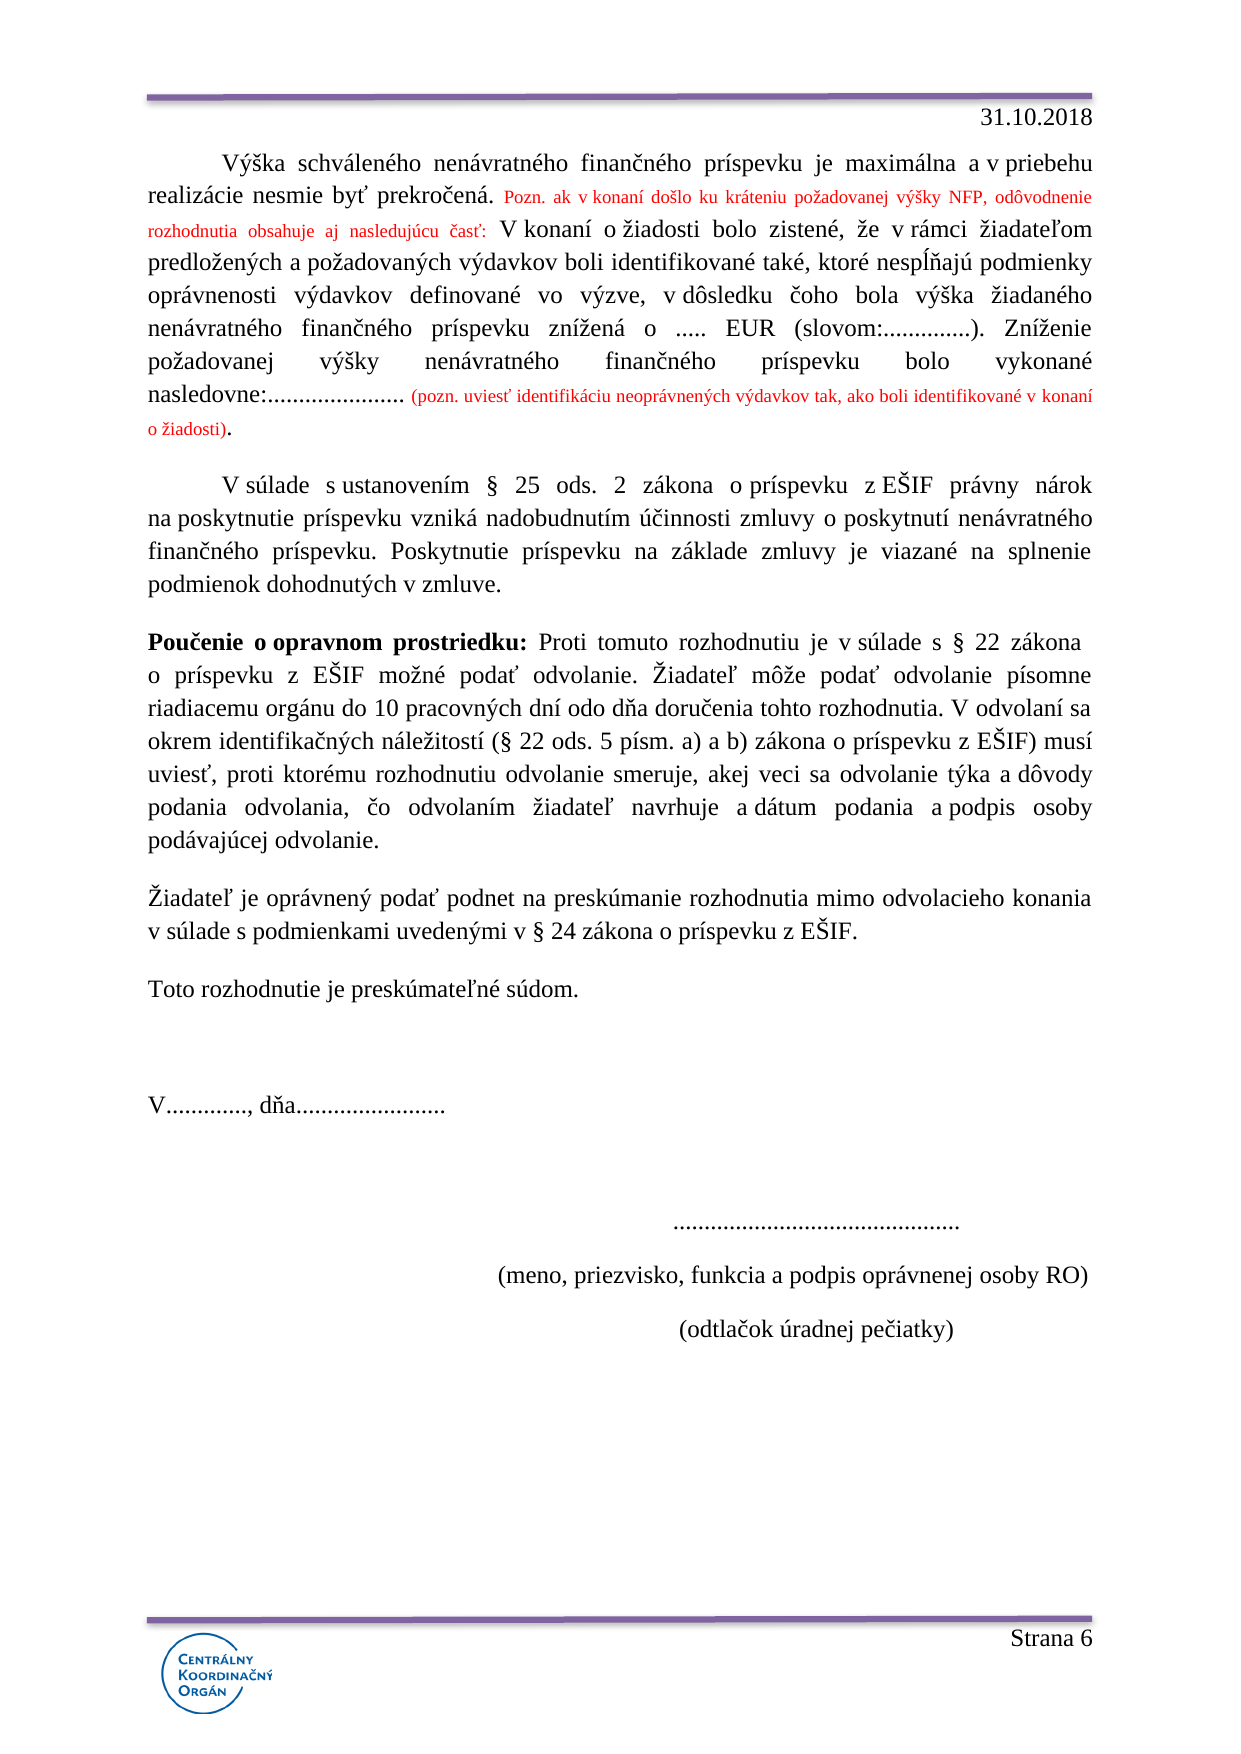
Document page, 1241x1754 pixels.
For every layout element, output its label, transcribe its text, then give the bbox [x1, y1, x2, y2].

picture [159, 1631, 272, 1713]
text V súlade s ustanovením § 25 ods. 2 zákona o príspevku z EŠIF právny nárok na poskytnutie príspevku vzniká nadobudnutím účinnosti zmluvy o poskytnutí nenávratného finančného príspevku. Poskytnutie príspevku na základe zmluvy je viazané na splnenie podmienok dohodnutých v zmluve. [148, 470, 1093, 598]
text Výška schváleného nenávratného finančného príspevku je maximálna a v priebehu realizácie nesmie byť prekročená. Pozn. ak v konaní došlo ku kráteniu požadovanej výšky NFP, odôvodnenie rozhodnutia obsahuje aj nasledujúcu časť: V konaní o žiadosti bolo zistené, že v rámci žiadateľom predložených a požadovaných výdavkov boli identifikované také, ktoré nespĺňajú podmienky oprávnenosti výdavkov definované vo výzve, v dôsledku čoho bola výška žiadaného nenávratného finančného príspevku znížená o ..... EUR (slovom:..............). Zníženie požadovanej výšky nenávratného finančného príspevku bolo vykonané nasledovne:...................... (pozn. uviesť identifikáciu neoprávnených výdavkov tak, ako boli identifikované v konaní o žiadosti). [148, 148, 1093, 441]
text (meno, priezvisko, funkcia a podpis oprávnenej osoby RO) [148, 1260, 1093, 1289]
text (odtlačok úradnej pečiatky) [148, 1314, 1093, 1343]
text Poučenie o opravnom prostriedku: Proti tomuto rozhodnutiu je v súlade s § 22 zákona o príspevku z EŠIF možné podať odvolanie. Žiadateľ môže podať odvolanie písomne riadiacemu orgánu do 10 pracovných dní odo dňa doručenia tohto rozhodnutia. V odvolaní sa okrem identifikačných náležitostí (§ 22 ods. 5 písm. a) a b) zákona o príspevku z EŠIF) musí uviesť, proti ktorému rozhodnutiu odvolanie smeruje, akej veci sa odvolanie týka a dôvody podania odvolania, čo odvolaním žiadateľ navrhuje a dátum podania a podpis osoby podávajúcej odvolanie. [148, 627, 1093, 854]
text Toto rozhodnutie je preskúmateľné súdom. [148, 974, 1093, 1003]
text .............................................. [148, 1206, 1093, 1235]
text Žiadateľ je oprávnený podať podnet na preskúmanie rozhodnutia mimo odvolacieho konania v súlade s podmienkami uvedenými v § 24 zákona o príspevku z EŠIF. [148, 883, 1093, 945]
text V............., dňa........................ [148, 1090, 1093, 1119]
